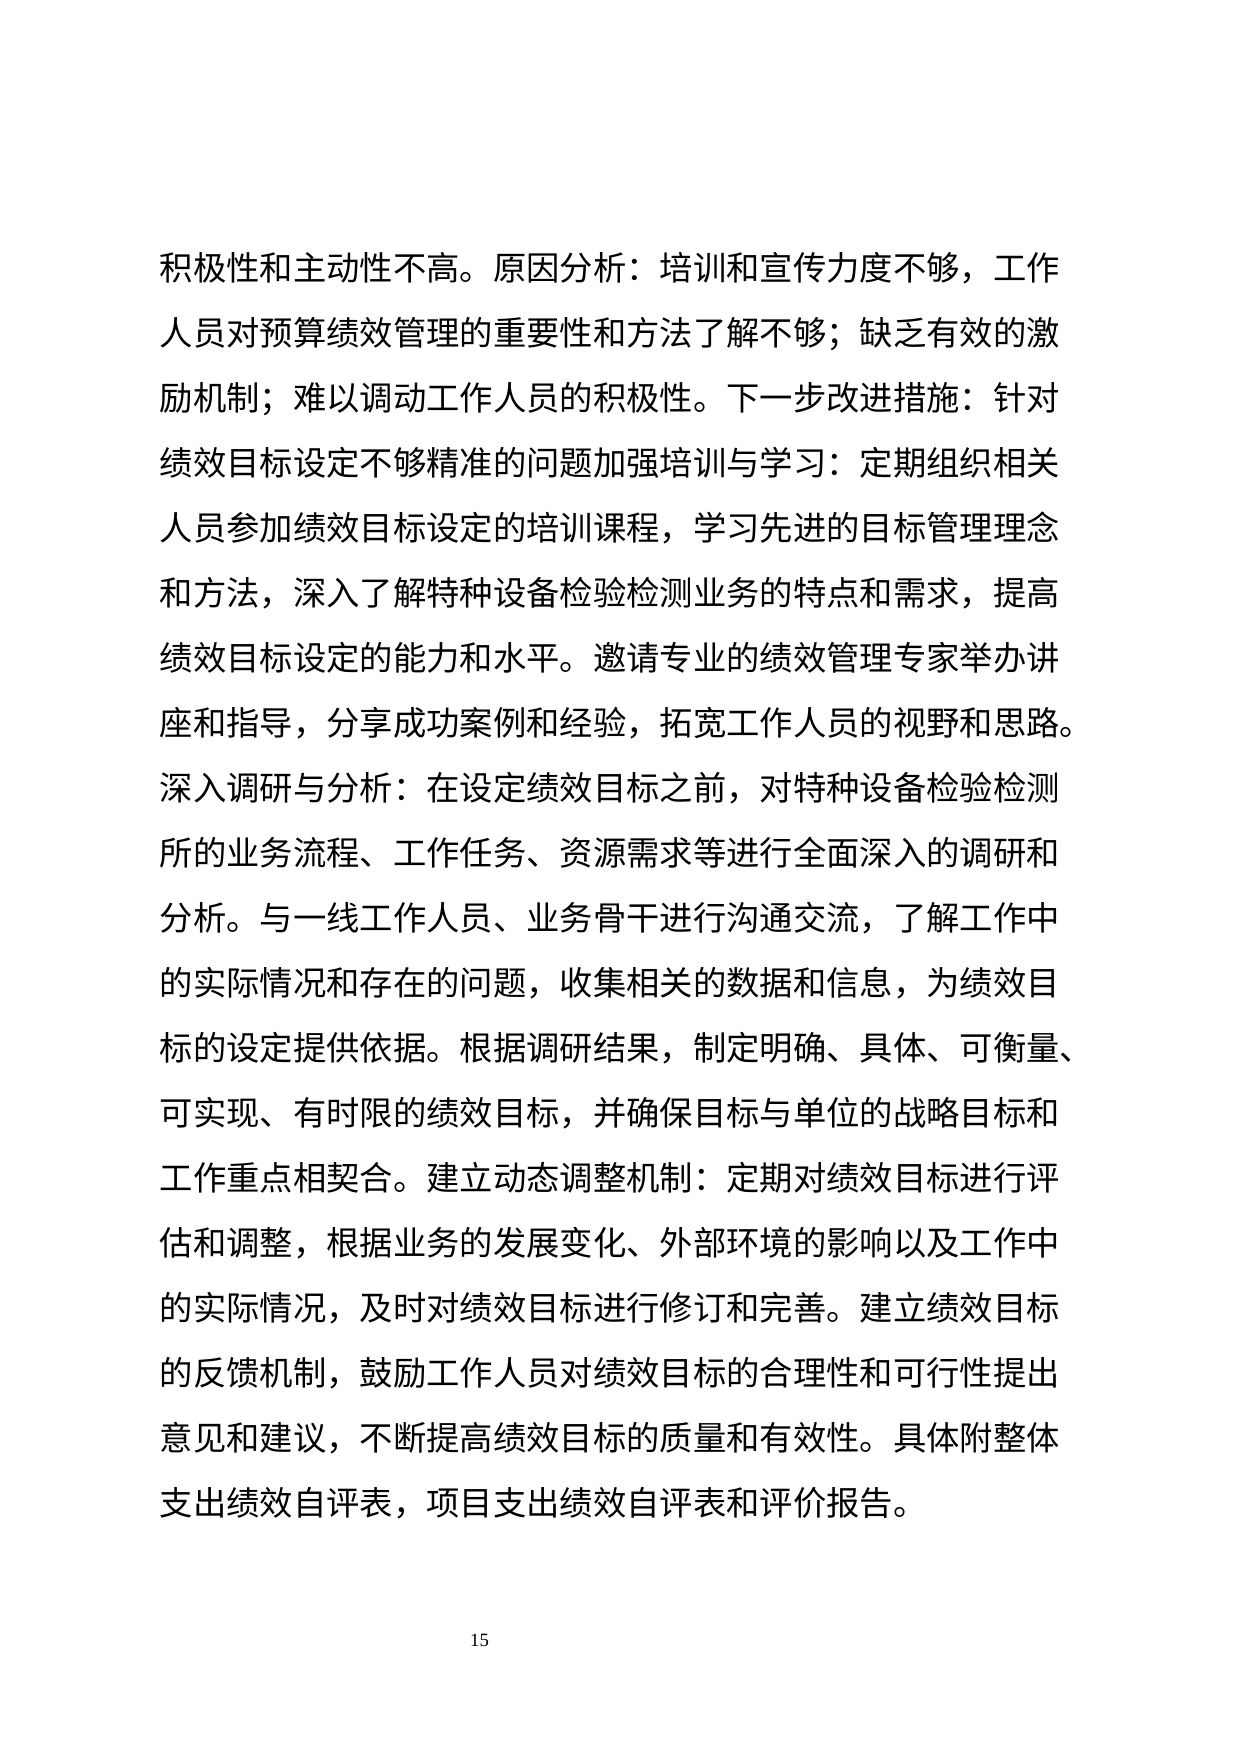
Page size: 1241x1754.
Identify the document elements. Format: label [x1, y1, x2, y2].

text [159, 233, 1081, 1533]
